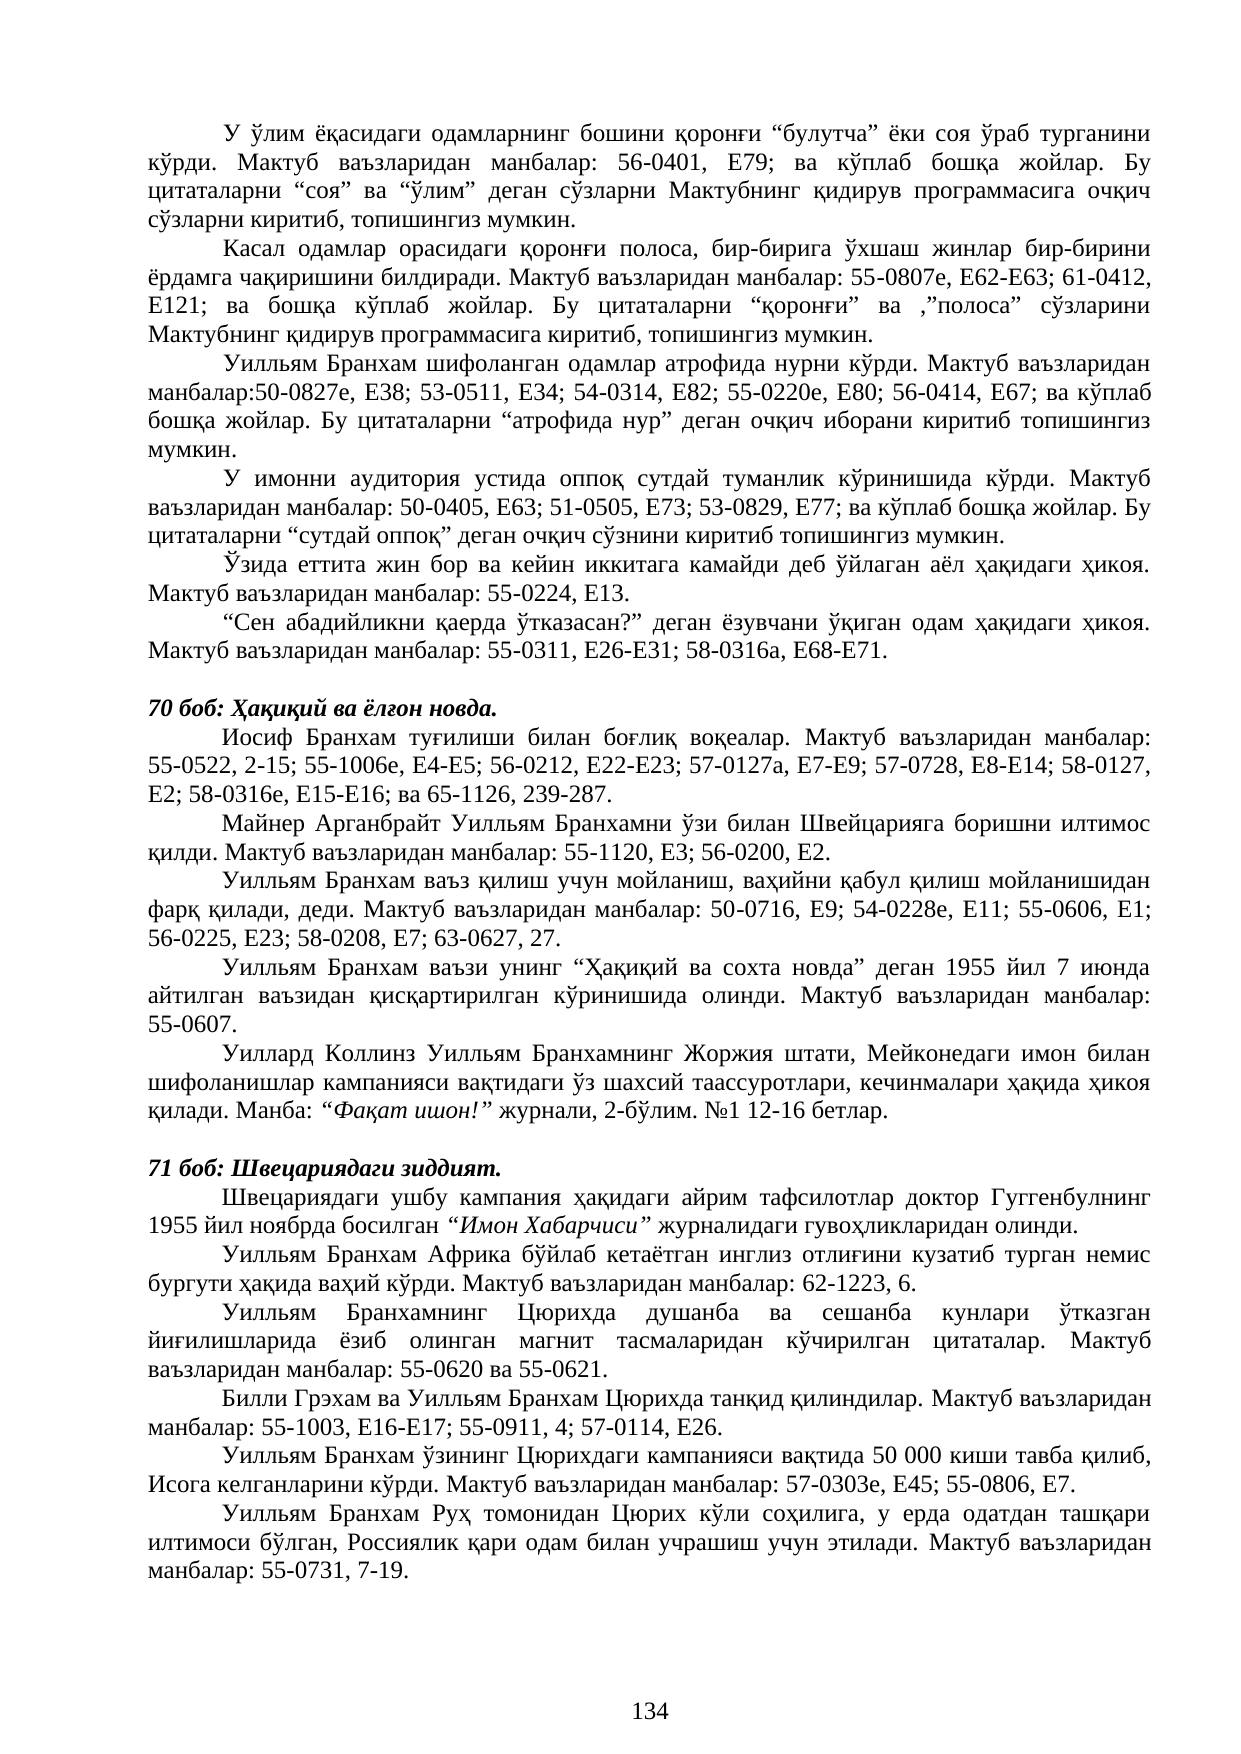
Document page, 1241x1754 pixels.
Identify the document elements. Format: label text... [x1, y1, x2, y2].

text Швецариядаги ушбу кампания ҳақидаги айрим тафсилотлар доктор Гуггенбулнинг 1955 йил ноябрда босилган “Имон Хабарчиси” журналидаги гувоҳликларидан олинди. [148, 1182, 1152, 1239]
text У имонни аудитория устида оппоқ сутдай туманлик кўринишида кўрди. Мактуб ваъзларидан манбалар: 50-0405, E63; 51-0505, E73; 53-0829, E77; ва кўплаб бошқа жойлар. Бу цитаталарни “сутдай оппоқ” деган очқич сўзнини киритиб топишингиз мумкин. [148, 463, 1152, 549]
text Уилльям Бранхам Руҳ томонидан Цюрих кўли соҳилига, у ерда одатдан ташқари илтимоси бўлган, Россиялик қари одам билан учрашиш учун этилади. Мактуб ваъзларидан манбалар: 55-0731, 7-19. [148, 1498, 1152, 1584]
text У ўлим ёқасидаги одамларнинг бошини қоронғи “булутча” ёки соя ўраб турганини кўрди. Мактуб ваъзларидан манбалар: 56-0401, E79; ва кўплаб бошқа жойлар. Бу цитаталарни “соя” ва “ўлим” деган сўзларни Мактубнинг қидирув программасига очқич сўзларни киритиб, топишингиз мумкин. [148, 118, 1152, 233]
text Майнер Арганбрайт Уилльям Бранхамни ўзи билан Швейцарияга боришни илтимос қилди. Мактуб ваъзларидан манбалар: 55-1120, E3; 56-0200, E2. [148, 808, 1152, 866]
text Уиллард Коллинз Уилльям Бранхамнинг Жоржия штати, Мейконедаги имон билан шифоланишлар кампанияси вақтидаги ўз шахсий таассуротлари, кечинмалари ҳақида ҳикоя қилади. Манба: “Фақат ишон!” журнали, 2-бўлим. №1 12-16 бетлар. [148, 1038, 1152, 1124]
text Уилльям Бранхам ўзининг Цюрихдаги кампанияси вақтида 50 000 киши тавба қилиб, Исога келганларини кўрди. Мактуб ваъзларидан манбалар: 57-0303e, E45; 55-0806, E7. [148, 1441, 1152, 1498]
text Касал одамлар орасидаги қоронғи полоса, бир-бирига ўхшаш жинлар бир-бирини ёрдамга чақиришини билдиради. Мактуб ваъзларидан манбалар: 55-0807e, E62-E63; 61-0412, E121; ва бошқа кўплаб жойлар. Бу цитаталарни “қоронғи” ва ,”полоса” сўзларини Мактубнинг қидирув программасига киритиб, топишингиз мумкин. [148, 233, 1152, 348]
text Ўзида еттита жин бор ва кейин иккитага камайди деб ўйлаган аёл ҳақидаги ҳикоя. Мактуб ваъзларидан манбалар: 55-0224, E13. [148, 549, 1152, 607]
text Билли Грэхам ва Уилльям Бранхам Цюрихда танқид қилиндилар. Мактуб ваъзларидан манбалар: 55-1003, E16-E17; 55-0911, 4; 57-0114, E26. [148, 1383, 1152, 1441]
text “Сен абадийликни қаерда ўтказасан?” деган ёзувчани ўқиган одам ҳақидаги ҳикоя. Мактуб ваъзларидан манбалар: 55-0311, E26-E31; 58-0316a, E68-E71. [148, 607, 1152, 664]
text Уилльям Бранхам ваъз қилиш учун мойланиш, ваҳийни қабул қилиш мойланишидан фарқ қилади, деди. Мактуб ваъзларидан манбалар: 50-0716, E9; 54-0228e, E11; 55-0606, E1; 56-0225, E23; 58-0208, E7; 63-0627, 27. [148, 866, 1152, 952]
text 71 боб: Швецариядаги зиддият. [148, 1153, 1152, 1182]
text Уилльям Бранхам Африка бўйлаб кетаётган инглиз отлиғини кузатиб турган немис бургути ҳақида ваҳий кўрди. Мактуб ваъзларидан манбалар: 62-1223, 6. [148, 1239, 1152, 1297]
text Уилльям Бранхамнинг Цюрихда душанба ва сешанба кунлари ўтказган йиғилишларида ёзиб олинган магнит тасмаларидан кўчирилган цитаталар. Мактуб ваъзларидан манбалар: 55-0620 ва 55-0621. [148, 1297, 1152, 1383]
text Уилльям Бранхам шифоланган одамлар атрофида нурни кўрди. Мактуб ваъзларидан манбалар:50-0827e, E38; 53-0511, E34; 54-0314, E82; 55-0220e, E80; 56-0414, E67; ва кўплаб бошқа жойлар. Бу цитаталарни “атрофида нур” деган очқич иборани киритиб топишингиз мумкин. [148, 348, 1152, 463]
text Иосиф Бранхам туғилиши билан боғлиқ воқеалар. Мактуб ваъзларидан манбалар: 55-0522, 2-15; 55-1006e, E4-E5; 56-0212, E22-E23; 57-0127a, E7-E9; 57-0728, E8-E14; 58-0127, E2; 58-0316e, E15-E16; ва 65-1126, 239-287. [148, 722, 1152, 808]
text Уилльям Бранхам ваъзи унинг “Ҳақиқий ва сохта новда” деган 1955 йил 7 июнда айтилган ваъзидан қисқартирилган кўринишида олинди. Мактуб ваъзларидан манбалар: 55-0607. [148, 952, 1152, 1038]
text 70 боб: Ҳақиқий ва ёлғон новда. [148, 693, 1152, 722]
